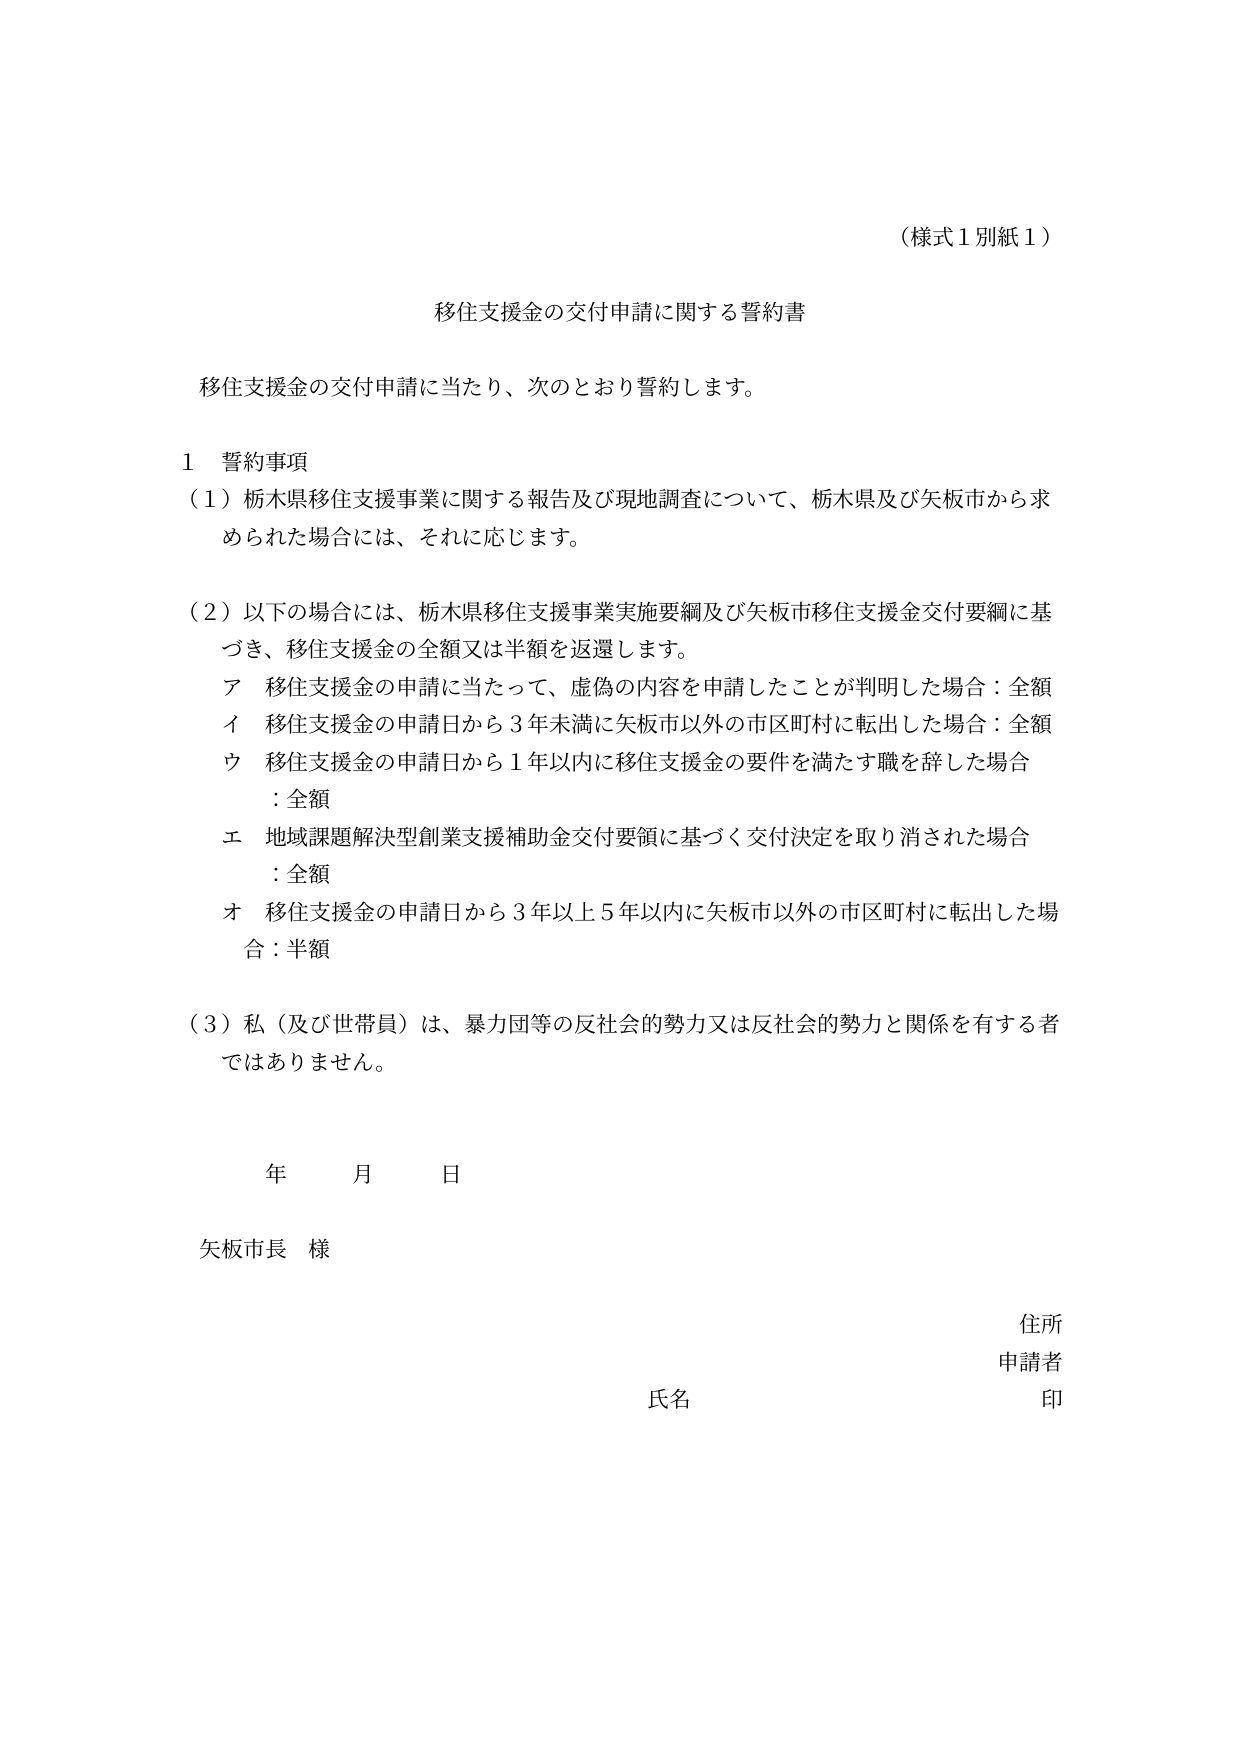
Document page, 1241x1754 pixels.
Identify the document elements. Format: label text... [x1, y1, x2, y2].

text （様式１別紙１） [177, 217, 1063, 254]
text 住所 [177, 1304, 1063, 1342]
text 矢板市長 様 [177, 1229, 1063, 1267]
subtitle ア 移住支援金の申請に当たって、虚偽の内容を申請したことが判明した場合：全額 [177, 667, 1063, 704]
text １ 誓約事項 [177, 442, 1063, 479]
text ウ 移住支援金の申請日から１年以内に移住支援金の要件を満たす職を辞した場合 [221, 742, 1063, 779]
text 移住支援金の交付申請に当たり、次のとおり誓約します。 [177, 367, 1063, 404]
text （１）栃木県移住支援事業に関する報告及び現地調査について、栃木県及び矢板市から求められた場合には、それに応じます。 [177, 479, 1063, 554]
text （２）以下の場合には、栃木県移住支援事業実施要綱及び矢板市移住支援金交付要綱に基づき、移住支援金の全額又は半額を返還します。 [177, 592, 1063, 667]
text 申請者 [177, 1342, 1063, 1379]
text エ 地域課題解決型創業支援補助金交付要領に基づく交付決定を取り消された場合 [221, 817, 1063, 854]
text ：全額 [221, 854, 1063, 892]
text （３）私（及び世帯員）は、暴力団等の反社会的勢力又は反社会的勢力と関係を有する者ではありません。 [177, 1004, 1063, 1079]
text 移住支援金の交付申請に関する誓約書 [177, 292, 1063, 329]
text 氏名 印 [177, 1379, 1063, 1417]
text オ 移住支援金の申請日から３年以上５年以内に矢板市以外の市区町村に転出した場合：半額 [221, 892, 1063, 967]
text ：全額 [221, 779, 1063, 817]
text 年 月 日 [177, 1154, 1063, 1192]
text イ 移住支援金の申請日から３年未満に矢板市以外の市区町村に転出した場合：全額 [177, 704, 1063, 742]
